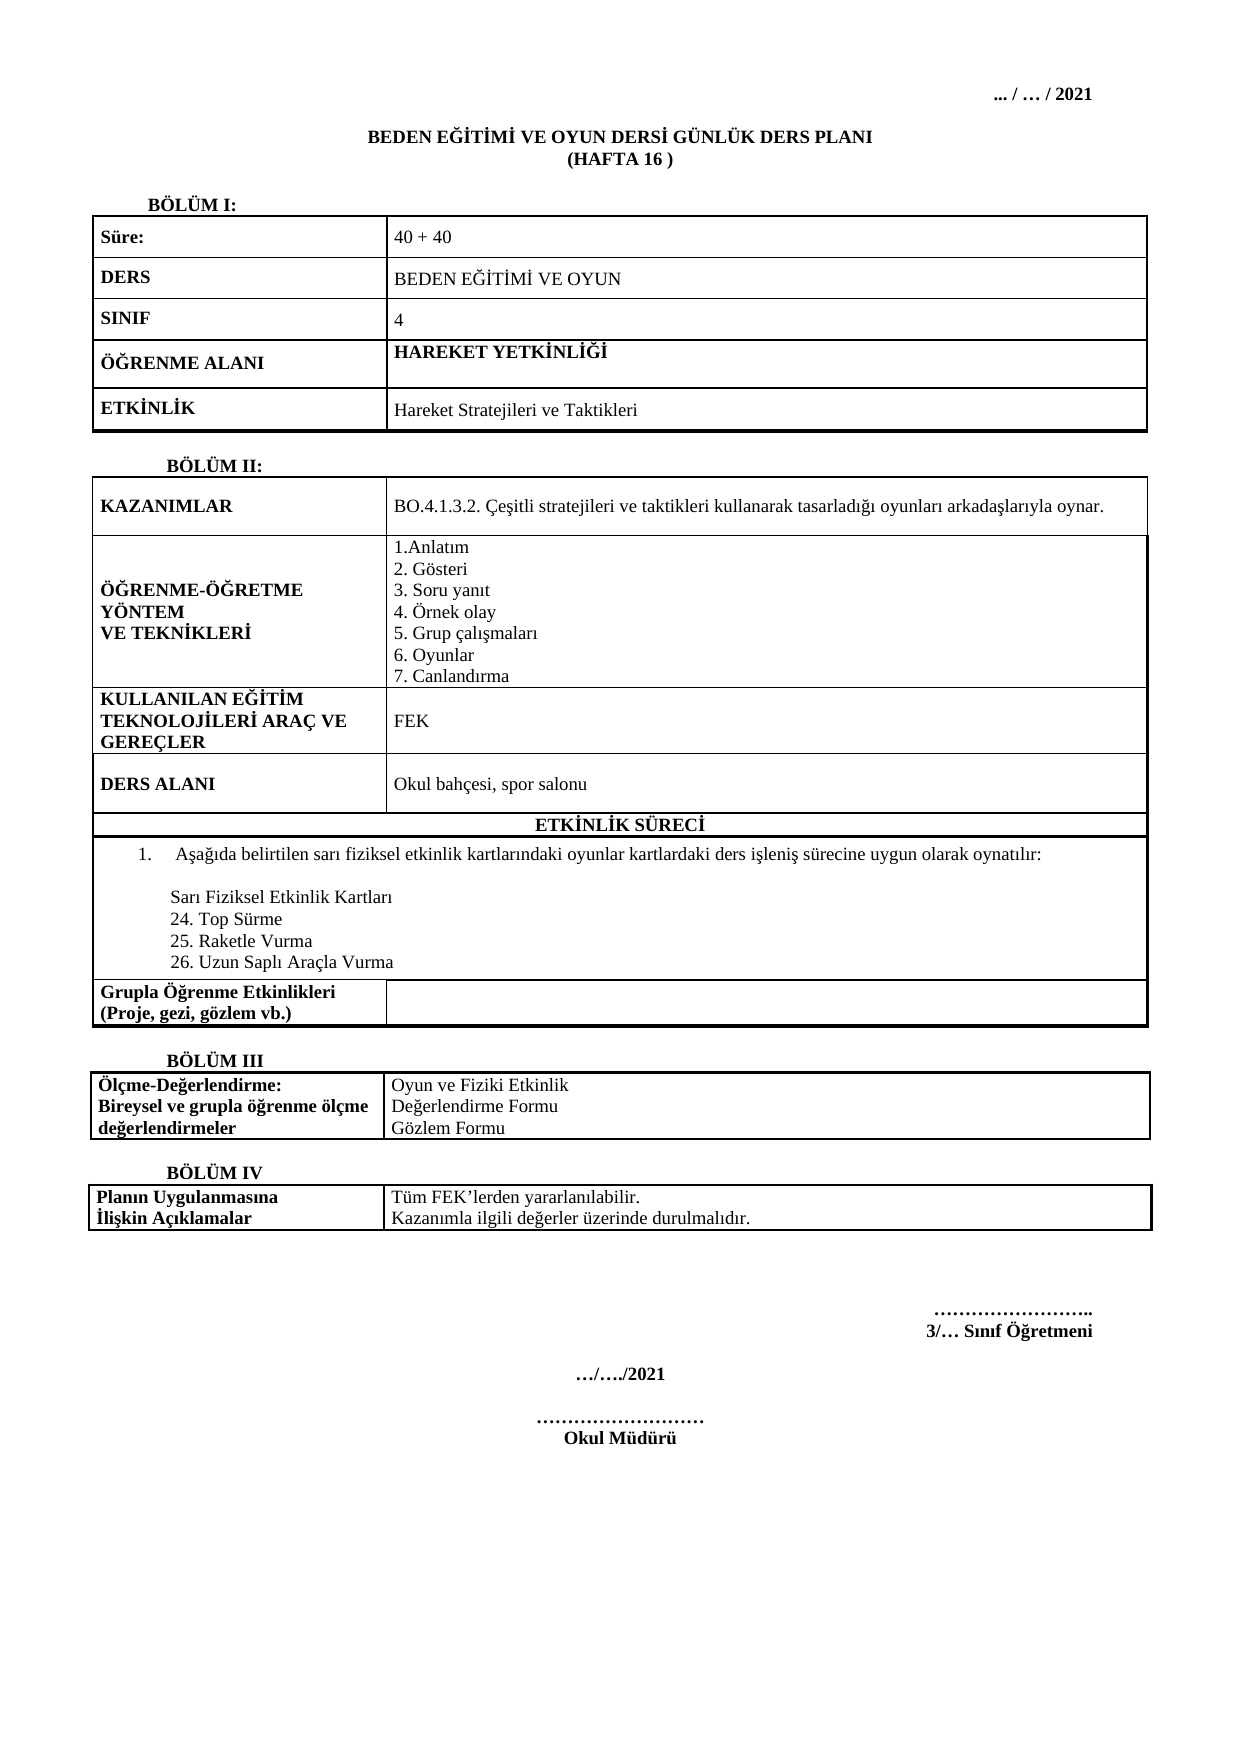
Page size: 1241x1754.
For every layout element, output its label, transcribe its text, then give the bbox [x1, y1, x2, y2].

table_header Tüm FEK’lerden yararlanılabilir. Kazanımla ilgili değerler üzerinde durulmalıdır. [385, 1186, 1150, 1229]
text BÖLÜM II: [148, 455, 1093, 476]
table_cell Hareket Stratejileri ve Taktikleri [388, 389, 1146, 429]
table_cell BEDEN EĞİTİMİ VE OYUN [388, 258, 1146, 298]
text ……………………… [148, 1406, 1093, 1427]
table_header 40 + 40 [388, 217, 1146, 256]
text ... / … / 2021 [148, 83, 1093, 105]
text …………………….. [148, 1298, 1093, 1319]
table_cell HAREKET YETKİNLİĞİ [388, 341, 1146, 387]
table_cell ÖĞRENME ALANI [94, 341, 386, 387]
table_cell ETKİNLİK [94, 389, 386, 429]
text BÖLÜM I: [148, 193, 1093, 215]
text Okul Müdürü [148, 1427, 1093, 1449]
table_header Ölçme-Değerlendirme: Bireysel ve grupla öğrenme ölçme değerlendirmeler [92, 1074, 383, 1138]
table_cell [387, 981, 1146, 1024]
table_header Planın Uygulanmasına İlişkin Açıklamalar [90, 1186, 383, 1229]
text (HAFTA 16 ) [148, 148, 1093, 169]
table_cell Okul bahçesi, spor salonu [387, 754, 1146, 812]
subtitle BÖLÜM IV [148, 1162, 1093, 1183]
table_cell DERS ALANI [94, 754, 386, 812]
text …/…./2021 [148, 1363, 1093, 1384]
subtitle BÖLÜM III [148, 1050, 1093, 1071]
table_header Süre: [94, 217, 386, 256]
table_header KAZANIMLAR [93, 478, 386, 535]
text BEDEN EĞİTİMİ VE OYUN DERSİ GÜNLÜK DERS PLANI [148, 126, 1093, 148]
table_cell SINIF [94, 299, 386, 339]
table_cell ETKİNLİK SÜRECİ [94, 814, 1146, 835]
table_cell Aşağıda belirtilen sarı fiziksel etkinlik kartlarındaki oyunlar kartlardaki ders işleniş sürecine uygun olarak oynatılır: Sarı Fiziksel Etkinlik Kartları 24. Top Sürme 25. Raketle Vurma 26. Uzun Saplı Araçla Vurma [94, 838, 1146, 978]
table_cell 1.Anlatım 2. Gösteri 3. Soru yanıt 4. Örnek olay 5. Grup çalışmaları 6. Oyunlar 7. Canlandırma [387, 536, 1146, 687]
table_cell FEK [387, 688, 1146, 753]
table_cell DERS [94, 258, 386, 298]
table_cell KULLANILAN EĞİTİM TEKNOLOJİLERİ ARAÇ VE GEREÇLER [93, 688, 386, 753]
table_header BO.4.1.3.2. Çeşitli stratejileri ve taktikleri kullanarak tasarladığı oyunları arkadaşlarıyla oynar. [387, 478, 1147, 535]
text 3/… Sınıf Öğretmeni [148, 1319, 1093, 1341]
table_cell 4 [388, 299, 1146, 339]
table_header Oyun ve Fiziki Etkinlik Değerlendirme Formu Gözlem Formu [385, 1074, 1149, 1138]
table_cell Grupla Öğrenme Etkinlikleri (Proje, gezi, gözlem vb.) [94, 980, 386, 1024]
table_cell ÖĞRENME-ÖĞRETME YÖNTEM VE TEKNİKLERİ [93, 536, 386, 687]
